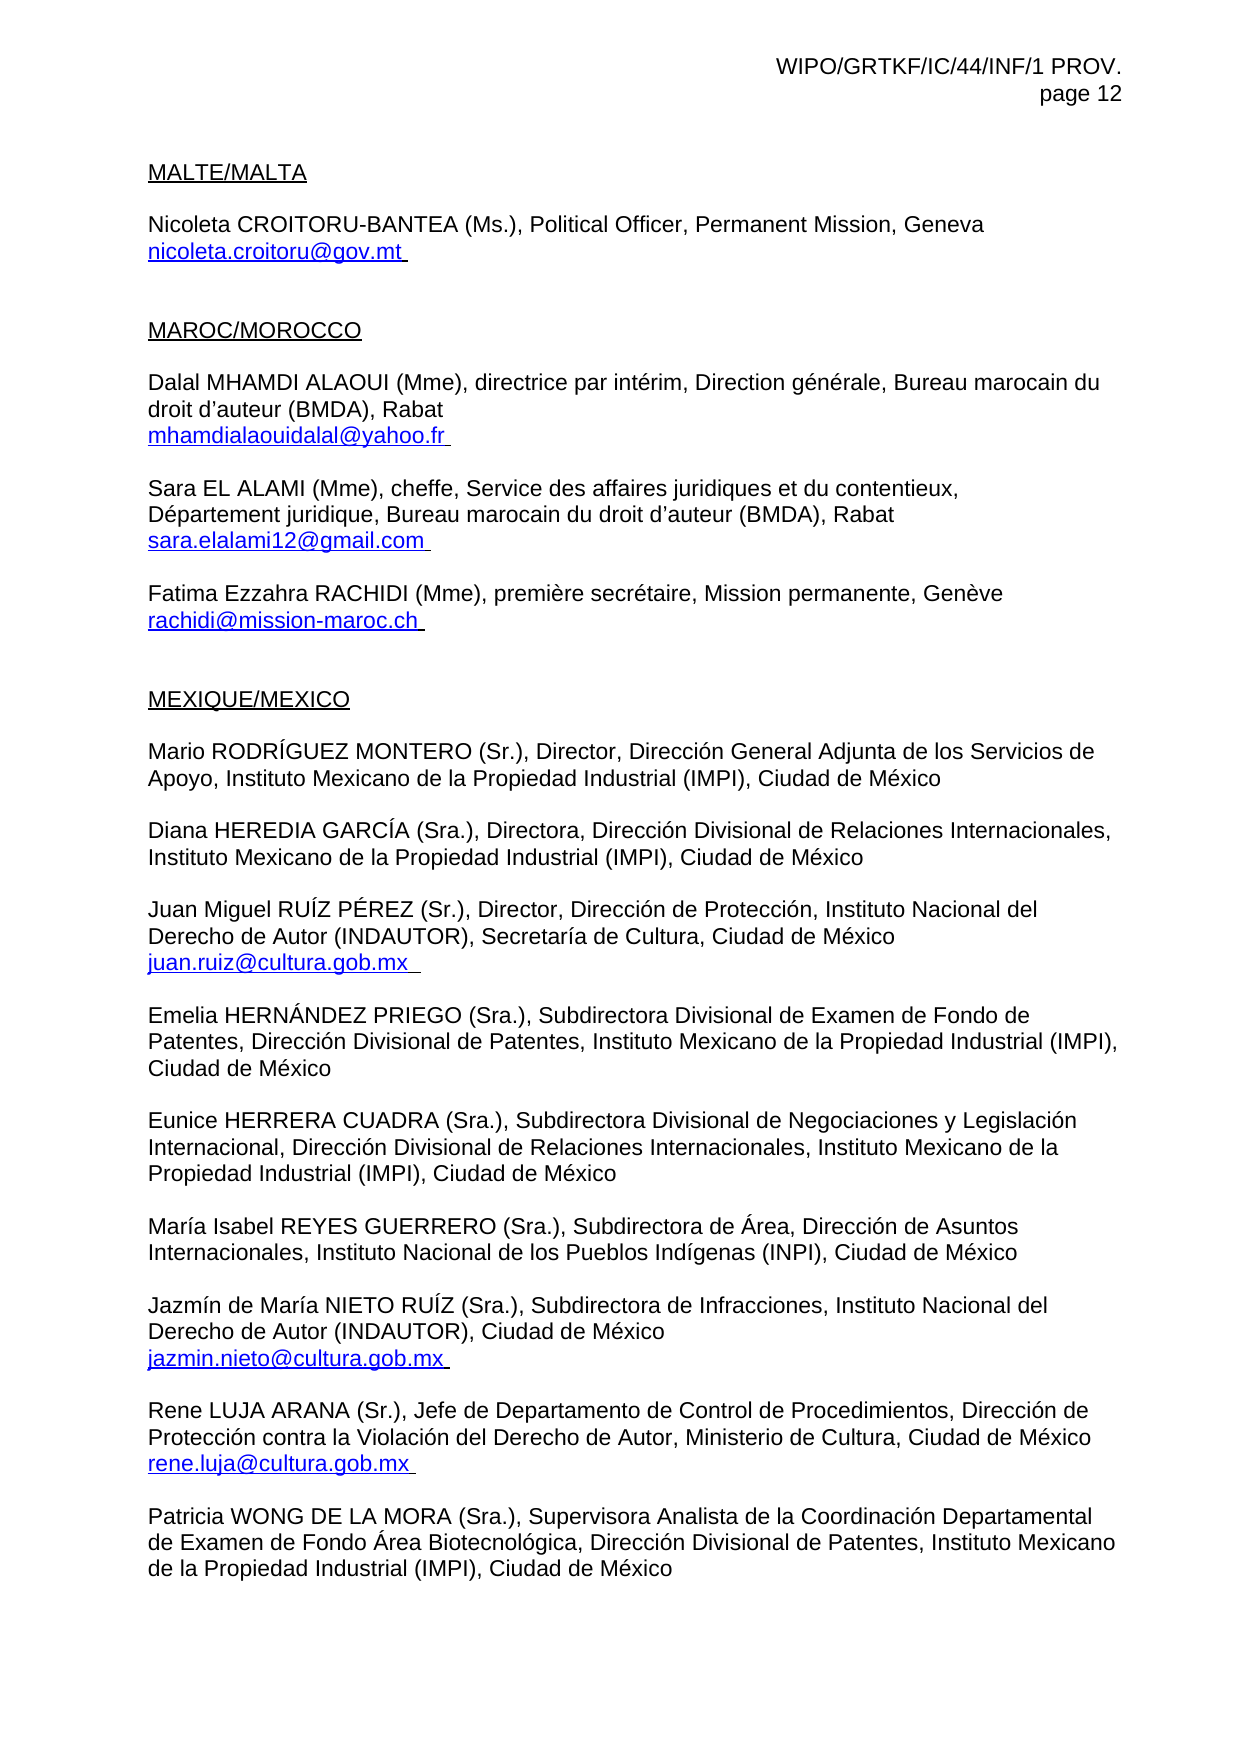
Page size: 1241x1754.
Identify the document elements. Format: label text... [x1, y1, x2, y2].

text Fatima Ezzahra RACHIDI (Mme), première secrétaire, Mission permanente, Genève [148, 580, 1122, 607]
text Juan Miguel RUÍZ PÉREZ (Sr.), Director, Dirección de Protección, Instituto Nacional del Derecho de Autor (INDAUTOR), Secretaría de Cultura, Ciudad de México [148, 896, 1122, 949]
text MEXIQUE/MEXICO [148, 686, 1122, 712]
text Rene LUJA ARANA (Sr.), Jefe de Departamento de Control de Procedimientos, Dirección de Protección contra la Violación del Derecho de Autor, Ministerio de Cultura, Ciudad de México [148, 1397, 1122, 1450]
text mhamdialaouidalal@yahoo.fr [148, 422, 1122, 448]
text sara.elalami12@gmail.com [148, 527, 1122, 554]
text rachidi@mission-maroc.ch [148, 607, 1122, 633]
text Patricia WONG DE LA MORA (Sra.), Supervisora Analista de la Coordinación Departamental de Examen de Fondo Área Biotecnológica, Dirección Divisional de Patentes, Instituto Mexicano de la Propiedad Industrial (IMPI), Ciudad de México [148, 1503, 1122, 1582]
text Mario RODRÍGUEZ MONTERO (Sr.), Director, Dirección General Adjunta de los Servicios de Apoyo, Instituto Mexicano de la Propiedad Industrial (IMPI), Ciudad de México [148, 738, 1122, 791]
text Diana HEREDIA GARCÍA (Sra.), Directora, Dirección Divisional de Relaciones Internacionales, Instituto Mexicano de la Propiedad Industrial (IMPI), Ciudad de México [148, 817, 1122, 870]
text Dalal MHAMDI ALAOUI (Mme), directrice par intérim, Direction générale, Bureau marocain du droit d’auteur (BMDA), Rabat [148, 369, 1122, 422]
text juan.ruiz@cultura.gob.mx [148, 949, 1122, 976]
text jazmin.nieto@cultura.gob.mx [148, 1344, 1122, 1371]
text MAROC/MOROCCO [148, 317, 1122, 343]
text MALTE/MALTA [148, 158, 1122, 185]
text nicoleta.croitoru@gov.mt [148, 238, 1122, 264]
text Eunice HERRERA CUADRA (Sra.), Subdirectora Divisional de Negociaciones y Legislación Internacional, Dirección Divisional de Relaciones Internacionales, Instituto Mexicano de la Propiedad Industrial (IMPI), Ciudad de México [148, 1107, 1122, 1186]
text Nicoleta CROITORU-BANTEA (Ms.), Political Officer, Permanent Mission, Geneva [148, 211, 1122, 238]
text Sara EL ALAMI (Mme), cheffe, Service des affaires juridiques et du contentieux, Département juridique, Bureau marocain du droit d’auteur (BMDA), Rabat [148, 475, 1122, 527]
text María Isabel REYES GUERRERO (Sra.), Subdirectora de Área, Dirección de Asuntos Internacionales, Instituto Nacional de los Pueblos Indígenas (INPI), Ciudad de México [148, 1213, 1122, 1265]
text rene.luja@cultura.gob.mx [148, 1450, 1122, 1476]
text Jazmín de María NIETO RUÍZ (Sra.), Subdirectora de Infracciones, Instituto Nacional del Derecho de Autor (INDAUTOR), Ciudad de México [148, 1292, 1122, 1344]
text Emelia HERNÁNDEZ PRIEGO (Sra.), Subdirectora Divisional de Examen de Fondo de Patentes, Dirección Divisional de Patentes, Instituto Mexicano de la Propiedad Industrial (IMPI), Ciudad de México [148, 1002, 1122, 1081]
